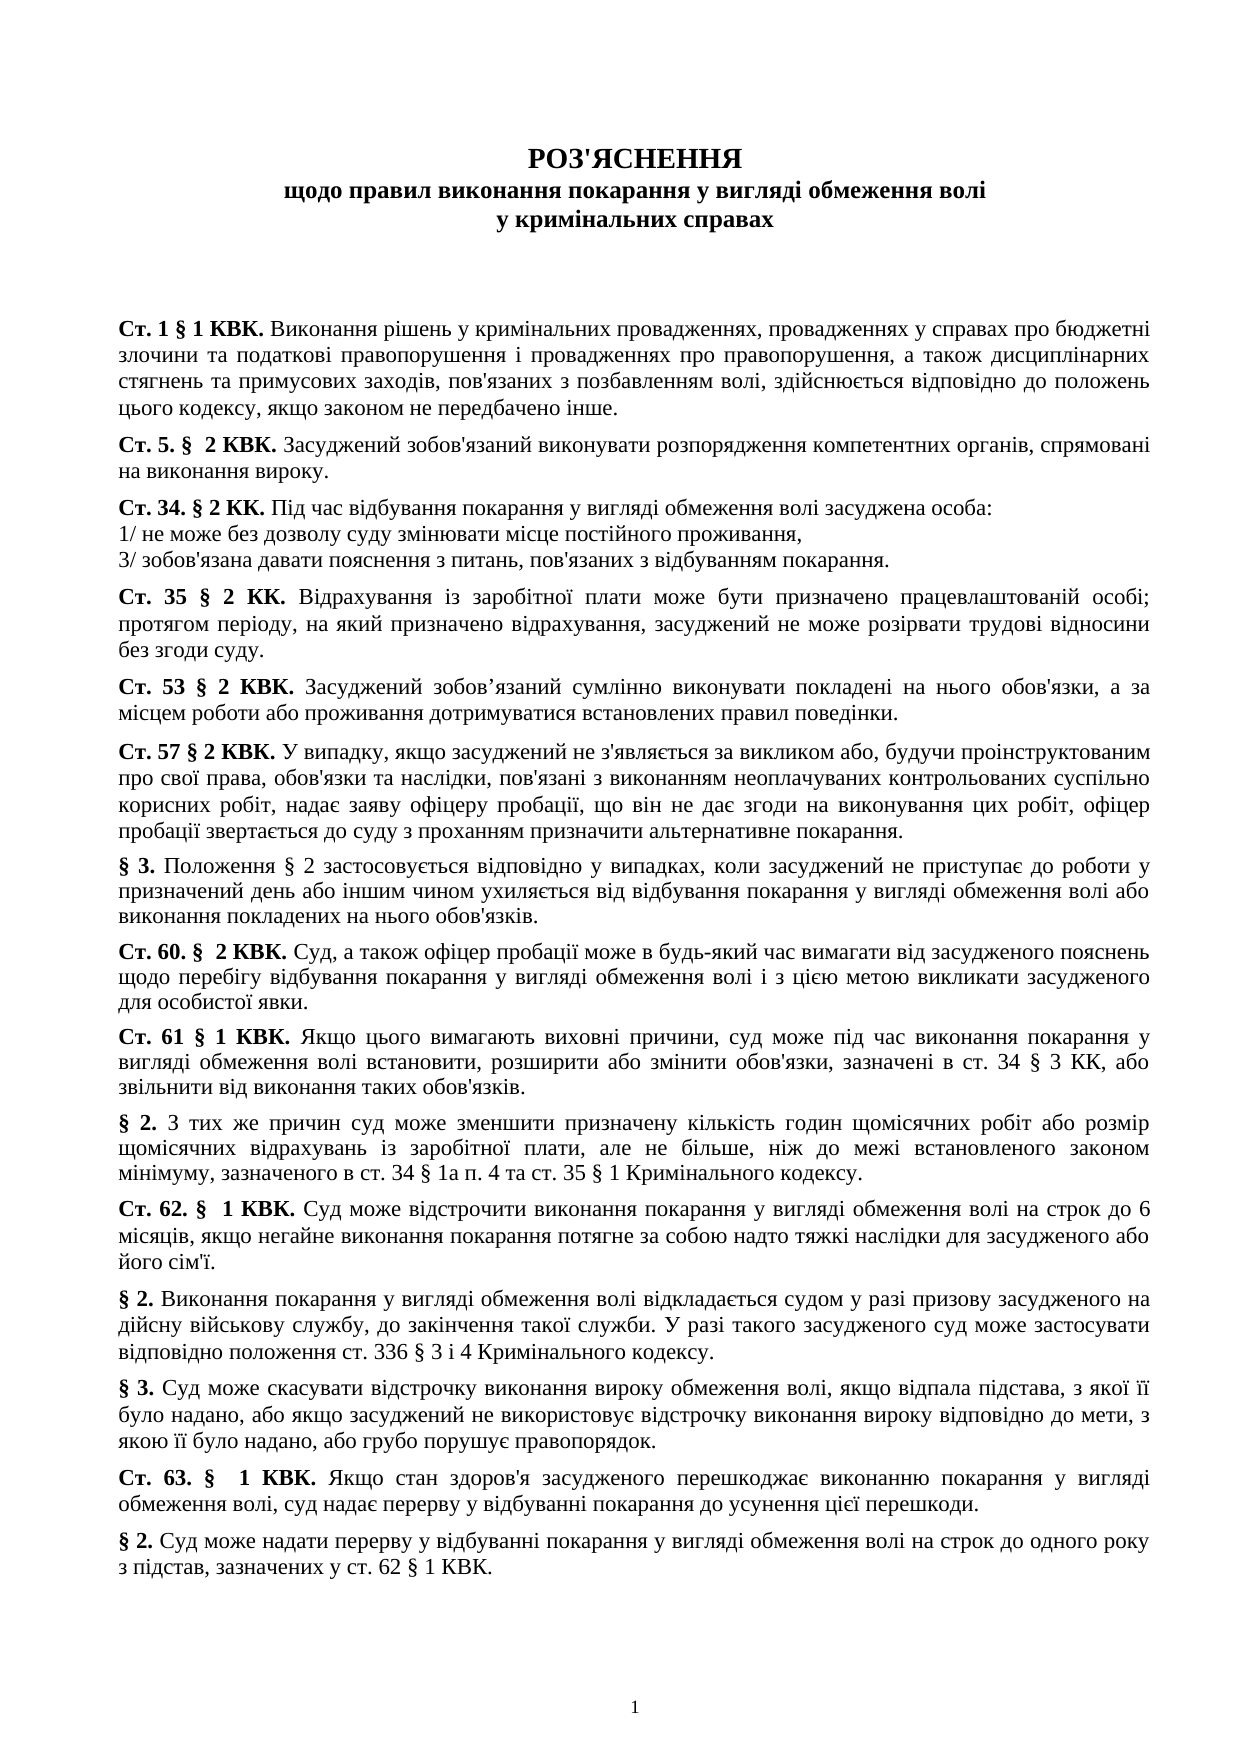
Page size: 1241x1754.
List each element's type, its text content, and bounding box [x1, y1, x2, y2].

text РОЗ'ЯСНЕННЯ [118, 141, 1152, 175]
text 3/ зобов'язана давати пояснення з питань, пов'язаних з відбуванням покарання. [118, 547, 1152, 573]
text § 2. Суд може надати перерву у відбуванні покарання у вигляді обмеження волі на строк до одного року з підстав, зазначених у ст. 62 § 1 КВК. [118, 1527, 1152, 1580]
text Ст. 61 § 1 КВК. Якщо цього вимагають виховні причини, суд може під час виконання покарання у вигляді обмеження волі встановити, розширити або змінити обов'язки, зазначені в ст. 34 § 3 КК, або звільнити від виконання таких обов'язків. [118, 1025, 1152, 1100]
text § 2. З тих же причин суд може зменшити призначену кількість годин щомісячних робіт або розмір щомісячних відрахувань із заробітної плати, але не більше, ніж до межі встановленого законом мінімуму, зазначеного в ст. 34 § 1a п. 4 та ст. 35 § 1 Кримінального кодексу. [118, 1110, 1152, 1185]
text Ст. 1 § 1 КВК. Виконання рішень у кримінальних провадженнях, провадженнях у справах про бюджетні злочини та податкові правопорушення і провадженнях про правопорушення, а також дисциплінарних стягнень та примусових заходів, пов'язаних з позбавленням волі, здійснюється відповідно до положень цього кодексу, якщо законом не передбачено інше. [118, 315, 1152, 420]
text § 3. Суд може скасувати відстрочку виконання вироку обмеження волі, якщо відпала підстава, з якої її було надано, або якщо засуджений не використовує відстрочку виконання вироку відповідно до мети, з якою її було надано, або грубо порушує правопорядок. [118, 1374, 1152, 1453]
text Ст. 34. § 2 КК. Під час відбування покарання у вигляді обмеження волі засуджена особа: [118, 494, 1152, 520]
text 1/ не може без дозволу суду змінювати місце постійного проживання, [118, 520, 1152, 547]
text Ст. 35 § 2 КК. Відрахування із заробітної плати може бути призначено працевлаштованій особі; протягом періоду, на який призначено відрахування, засуджений не може розірвати трудові відносини без згоди суду. [118, 583, 1152, 662]
text Ст. 60. § 2 КВК. Суд, а також офіцер пробації може в будь-який час вимагати від засудженого пояснень щодо перебігу відбування покарання у вигляді обмеження волі і з цією метою викликати засудженого для особистої явки. [118, 939, 1152, 1014]
text § 3. Положення § 2 застосовується відповідно у випадках, коли засуджений не приступає до роботи у призначений день або іншим чином ухиляється від відбування покарання у вигляді обмеження волі або виконання покладених на нього обов'язків. [118, 854, 1152, 929]
text Ст. 5. § 2 КВК. Засуджений зобов'язаний виконувати розпорядження компетентних органів, спрямовані на виконання вироку. [118, 431, 1152, 483]
text § 2. Виконання покарання у вигляді обмеження волі відкладається судом у разі призову засудженого на дійсну військову службу, до закінчення такої служби. У разі такого засудженого суд може застосувати відповідно положення ст. 336 § 3 і 4 Кримінального кодексу. [118, 1285, 1152, 1364]
text Ст. 53 § 2 КВК. Засуджений зобов’язаний сумлінно виконувати покладені на нього обов'язки, а за місцем роботи або проживання дотримуватися встановлених правил поведінки. [118, 673, 1152, 726]
text у кримінальних справах [118, 204, 1152, 232]
text Ст. 62. § 1 КВК. Суд може відстрочити виконання покарання у вигляді обмеження волі на строк до 6 місяців, якщо негайне виконання покарання потягне за собою надто тяжкі наслідки для засудженого або його сім'ї. [118, 1196, 1152, 1274]
text Ст. 57 § 2 КВК. У випадку, якщо засуджений не з'являється за викликом або, будучи проінструктованим про свої права, обов'язки та наслідки, пов'язані з виконанням неоплачуваних контрольованих суспільно корисних робіт, надає заяву офіцеру пробації, що він не дає згоди на виконування цих робіт, офіцер пробації звертається до суду з проханням призначити альтернативне покарання. [118, 738, 1152, 843]
text Ст. 63. § 1 КВК. Якщо стан здоров'я засудженого перешкоджає виконанню покарання у вигляді обмеження волі, суд надає перерву у відбуванні покарання до усунення цієї перешкоди. [118, 1464, 1152, 1517]
text щодо правил виконання покарання у вигляді обмеження волі [118, 175, 1152, 204]
